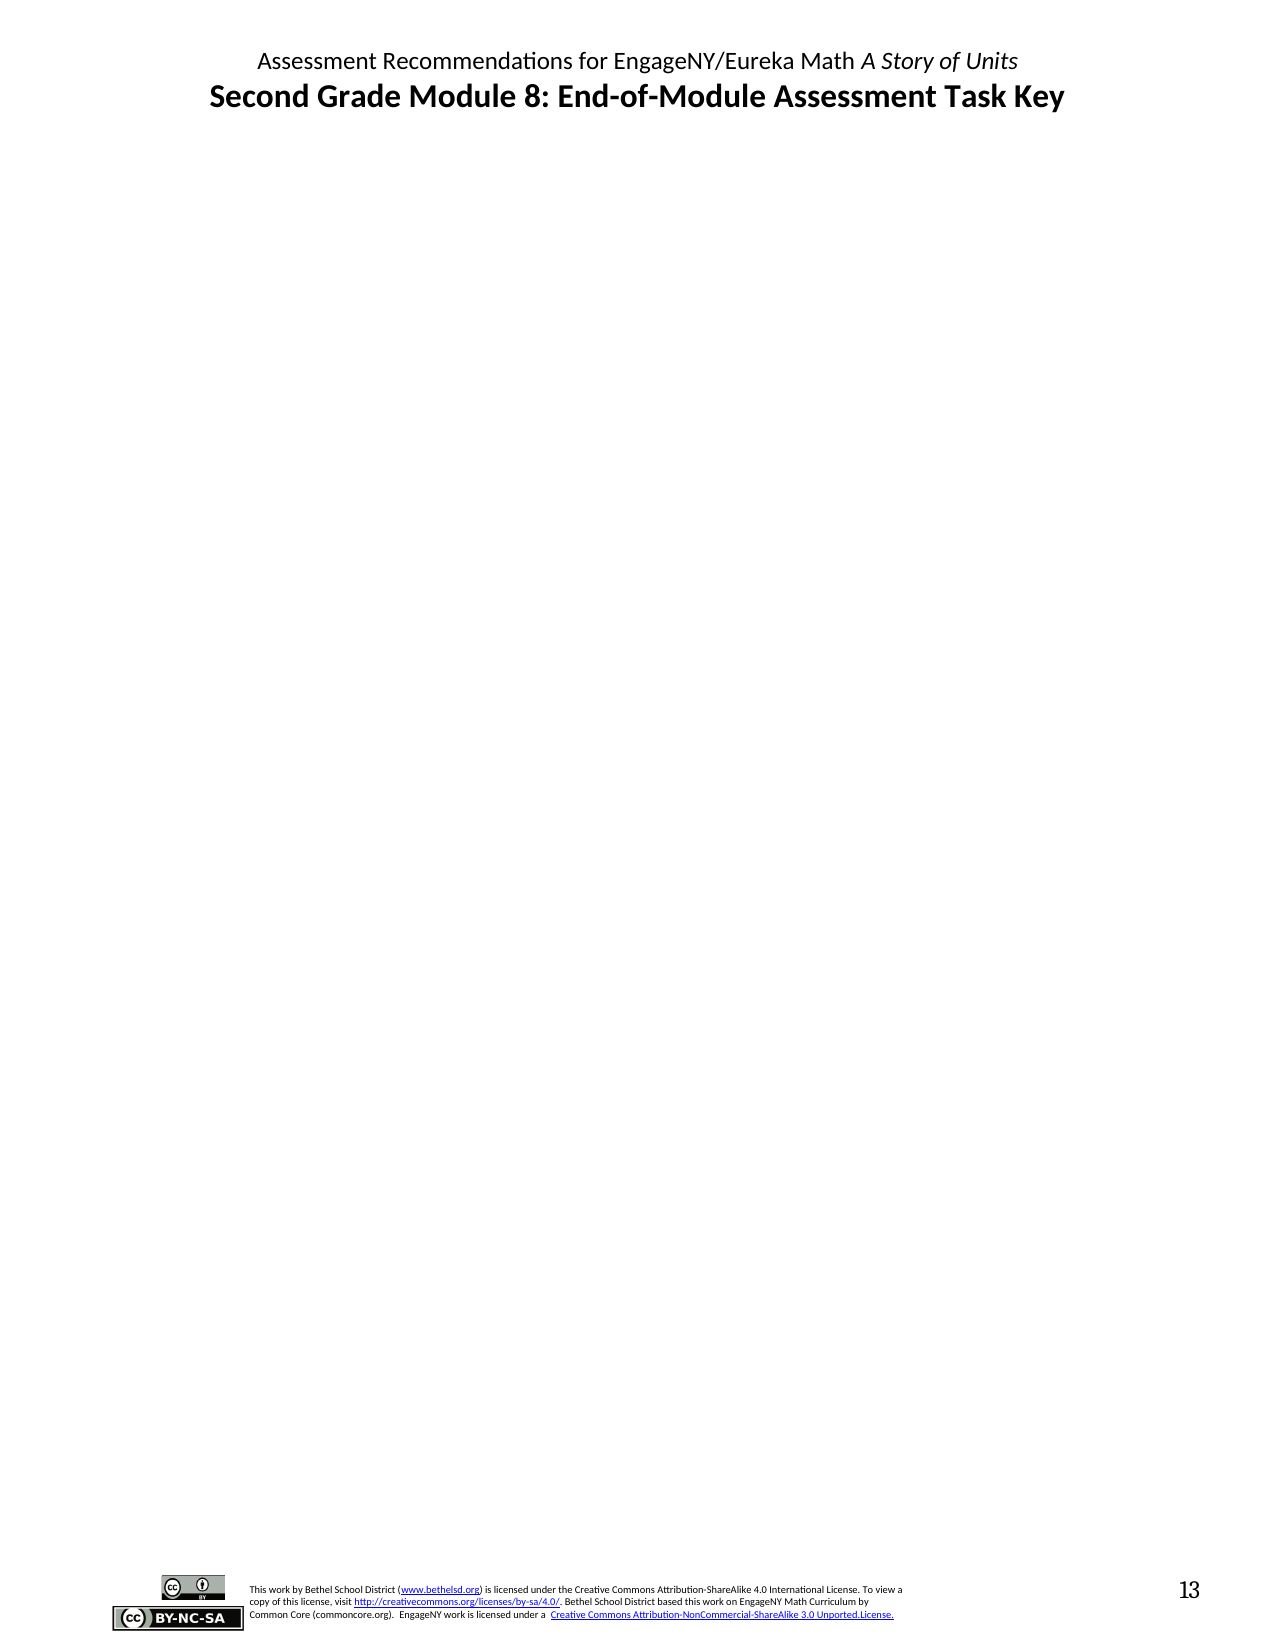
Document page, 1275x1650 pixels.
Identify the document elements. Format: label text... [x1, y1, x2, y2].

picture [112, 1606, 244, 1632]
text Second Grade Module 8: End-of-Module Assessment Task Key [75, 76, 1200, 116]
